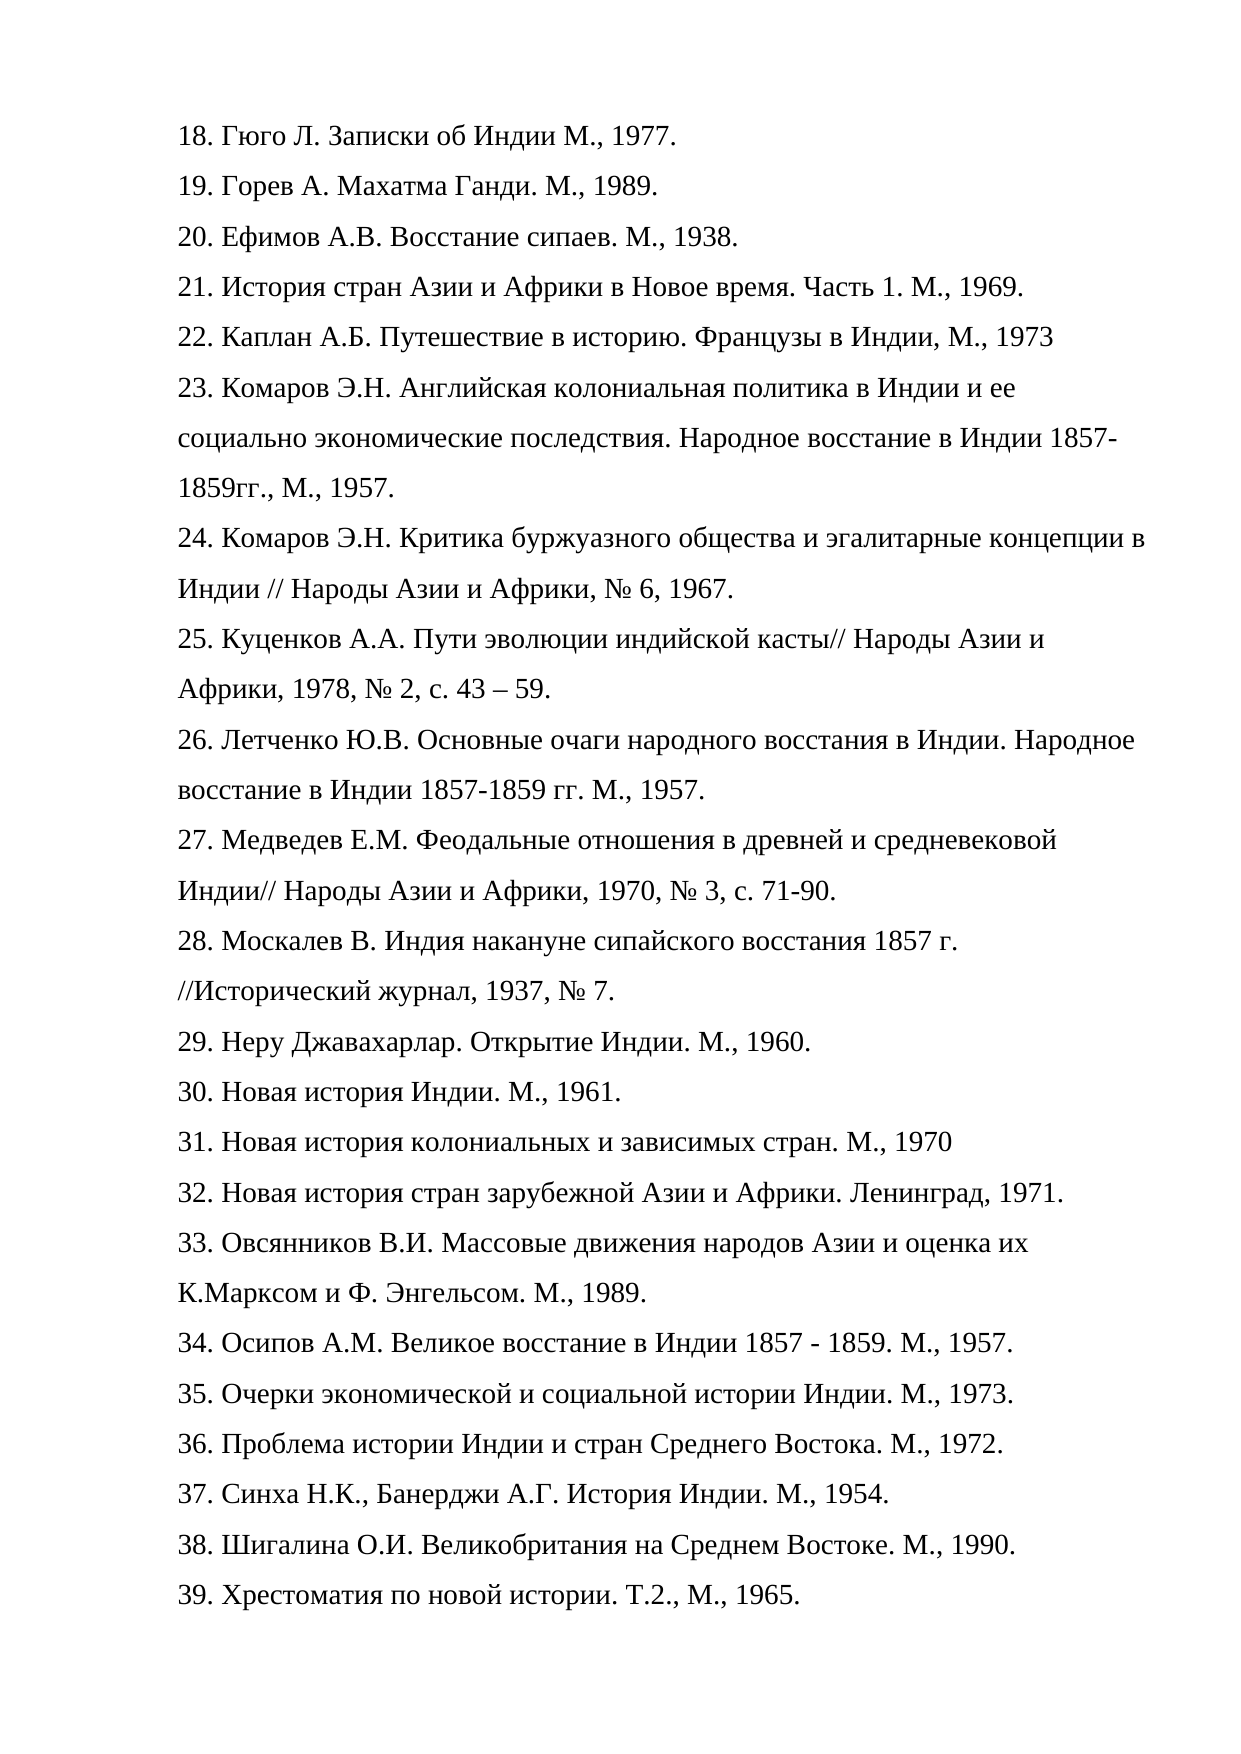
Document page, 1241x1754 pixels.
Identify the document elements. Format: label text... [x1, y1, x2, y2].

text 39. Хрестоматия по новой истории. Т.2., М., 1965. [177, 1577, 1152, 1611]
text 31. Новая история колониальных и зависимых стран. М., 1970 [177, 1124, 1152, 1158]
text 27. Медведев Е.М. Феодальные отношения в древней и средневековой Индии// Народы Азии и Африки, 1970, № 3, с. 71-90. [177, 822, 1152, 906]
text 28. Москалев В. Индия накануне сипайского восстания . //Исторический журнал, 1937, № 7. [177, 923, 1152, 1007]
text 25. Куценков А.А. Пути эволюции индийской касты// Народы Азии и Африки, 1978, № 2, с. 43 – 59. [177, 621, 1152, 705]
text 29. Неру Джавахарлар. Открытие Индии. М., 1960. [177, 1024, 1152, 1057]
text 32. Новая история стран зарубежной Азии и Африки. Ленинград, 1971. [177, 1175, 1152, 1208]
text 34. Осипов А.М. Великое восстание в Индии 1857 - 1859. М., 1957. [177, 1326, 1152, 1359]
text 21. История стран Азии и Африки в Новое время. Часть ., 1969. [177, 269, 1152, 303]
text 24. Комаров Э.Н. Критика буржуазного общества и эгалитарные концепции в Индии // Народы Азии и Африки, № 6, 1967. [177, 521, 1152, 604]
text 38. Шигалина О.И. Великобритания на Среднем Востоке. М., 1990. [177, 1527, 1152, 1560]
text 35. Очерки экономической и социальной истории Индии. М., 1973. [177, 1376, 1152, 1409]
text 36. Проблема истории Индии и стран Среднего Востока. М., 1972. [177, 1426, 1152, 1460]
text 23. Комаров Э.Н. Английская колониальная политика в Индии и ее социально экономические последствия. Народное восстание в Индии 1857-1859гг., М., 1957. [177, 370, 1152, 504]
text 37. Синха Н.К., Банерджи А.Г. История Индии. М., 1954. [177, 1477, 1152, 1510]
text 33. Овсянников В.И. Массовые движения народов Азии и оценка их К.Марксом и Ф. Энгельсом. М., 1989. [177, 1225, 1152, 1309]
text 22. Каплан А.Б. Путешествие в историю. Французы в Индии, М., 1973 [177, 319, 1152, 353]
text 19. Горев А. Махатма Ганди. М., 1989. [177, 168, 1152, 202]
text 18. Гюго Л. Записки об Индии М., 1977. [177, 118, 1152, 152]
text 20. Ефимов А.В. Восстание сипаев. М., 1938. [177, 219, 1152, 252]
text 30. Новая история Индии. М., 1961. [177, 1074, 1152, 1108]
text 26. Летченко Ю.В. Основные очаги народного восстания в Индии. Народное восстание в Индии 1857-1859 гг. М., 1957. [177, 722, 1152, 806]
